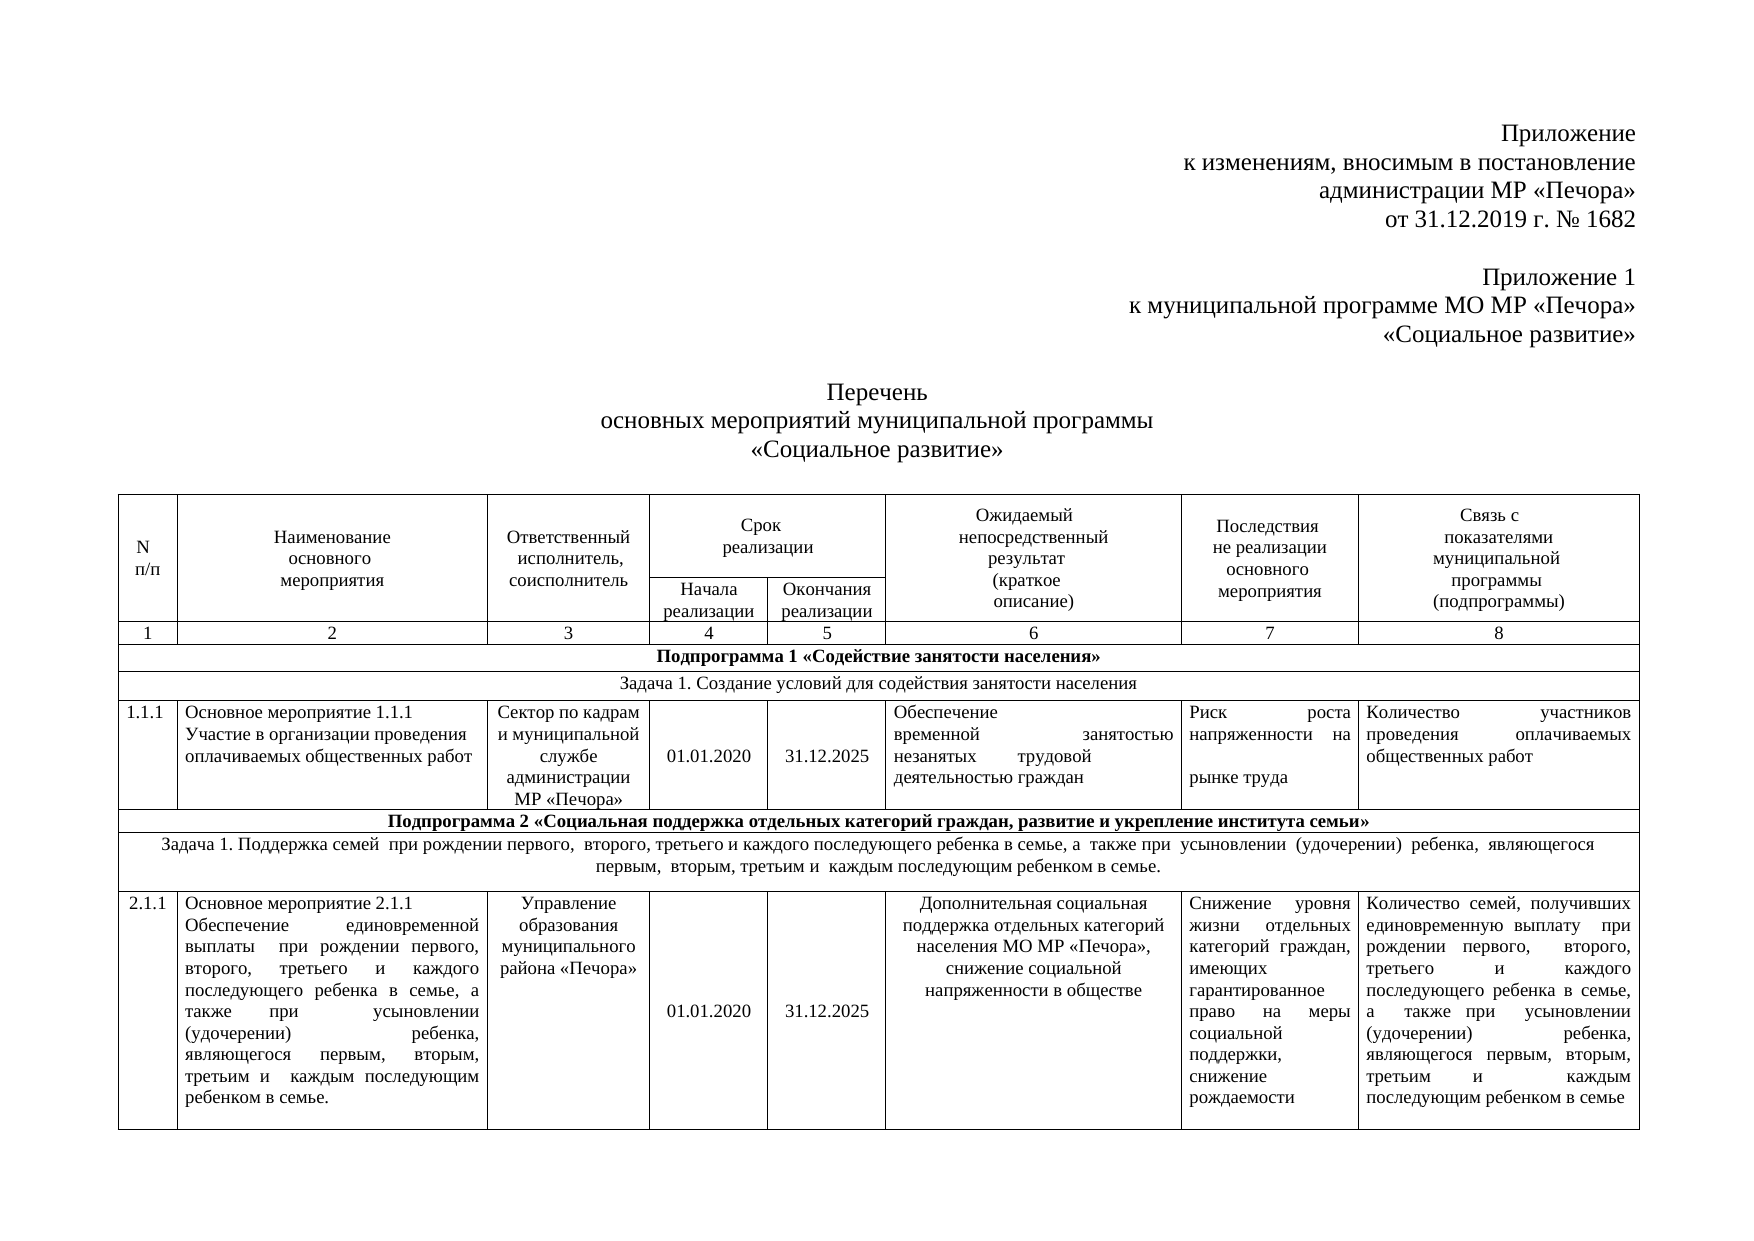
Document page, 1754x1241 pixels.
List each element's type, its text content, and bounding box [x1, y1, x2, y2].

table_cell Окончания реализации [768, 578, 885, 621]
table_cell 1.1.1 [119, 701, 177, 809]
table_cell Подпрограмма 1 «Содействие занятости населения» [119, 645, 1639, 671]
table_header Ожидаемый непосредственный результат (краткое описание) [886, 495, 1181, 621]
text администрации МР «Печора» [118, 176, 1636, 204]
table_cell Основное мероприятие 2.1.1 Обеспечение единовременной выплаты при рождении первого, второго, третьего и каждого последующего ребенка в семье, а также при усыновлении (удочерении) ребенка, являющегося первым, вторым, третьим и каждым последующим ребенком в семье. [178, 892, 487, 1129]
table_cell 3 [488, 622, 649, 644]
table_header Ответственный исполнитель, соисполнитель [488, 495, 649, 621]
table_header Наименование основного мероприятия [178, 495, 487, 621]
table_cell Подпрограмма 2 «Социальная поддержка отдельных категорий граждан, развитие и укрепление института семьи» [119, 810, 1639, 832]
table_header Срок реализации [650, 495, 885, 577]
table_cell Обеспечение временной занятостью незанятых трудовой деятельностью граждан [886, 701, 1181, 809]
table_cell Количество участников проведения оплачиваемых общественных работ [1359, 701, 1639, 809]
table_cell Начала реализации [650, 578, 767, 621]
table_cell Задача 1. Поддержка семей при рождении первого, второго, третьего и каждого последующего ребенка в семье, а также при усыновлении (удочерении) ребенка, являющегося первым, вторым, третьим и каждым последующим ребенком в семье. [119, 833, 1639, 891]
table_cell 8 [1359, 622, 1639, 644]
text «Социальное развитие» [118, 434, 1636, 463]
text Перечень [118, 377, 1636, 406]
table_cell Основное мероприятие 1.1.1 Участие в организации проведения оплачиваемых общественных работ [178, 701, 487, 809]
table_cell 1 [119, 622, 177, 644]
table_cell Количество семей, получивших единовременную выплату при рождении первого, второго, третьего и каждого последующего ребенка в семье, а также при усыновлении (удочерении) ребенка, являющегося первым, вторым, третьим и каждым последующим ребенком в семье [1359, 892, 1639, 1129]
table_cell 2 [178, 622, 487, 644]
table_cell Риск роста напряженности на рынке труда [1182, 701, 1358, 809]
text от 31.12.2019 г. № 1682 [118, 204, 1636, 233]
table_cell 01.01.2020 [650, 892, 767, 1129]
table_cell 31.12.2025 [768, 892, 885, 1129]
table_cell 2.1.1 [119, 892, 177, 1129]
table_cell Управление образования муниципального района «Печора» [488, 892, 649, 1129]
table_cell Задача 1. Создание условий для содействия занятости населения [119, 672, 1639, 700]
table_cell 31.12.2025 [768, 701, 885, 809]
text основных мероприятий муниципальной программы [118, 406, 1636, 434]
table_cell 6 [886, 622, 1181, 644]
table_cell 7 [1182, 622, 1358, 644]
text «Социальное развитие» [118, 319, 1636, 348]
table_header Последствия не реализации основного мероприятия [1182, 495, 1358, 621]
table_cell Дополнительная социальная поддержка отдельных категорий населения МО МР «Печора», снижение социальной напряженности в обществе [886, 892, 1181, 1129]
table_cell 5 [768, 622, 885, 644]
text Приложение [118, 118, 1636, 147]
table_cell Снижение уровня жизни отдельных категорий граждан, имеющих гарантированное право на меры социальной поддержки, снижение рождаемости [1182, 892, 1358, 1129]
table_header N п/п [119, 495, 177, 621]
table_header Связь с показателями муниципальной программы (подпрограммы) [1359, 495, 1639, 621]
text к изменениям, вносимым в постановление [118, 147, 1636, 176]
text Приложение 1 [118, 262, 1636, 291]
table_cell 01.01.2020 [650, 701, 767, 809]
table_cell Сектор по кадрам и муниципальной службе администрации МР «Печора» [488, 701, 649, 809]
text к муниципальной программе МО МР «Печора» [118, 291, 1636, 319]
table_cell 4 [650, 622, 767, 644]
